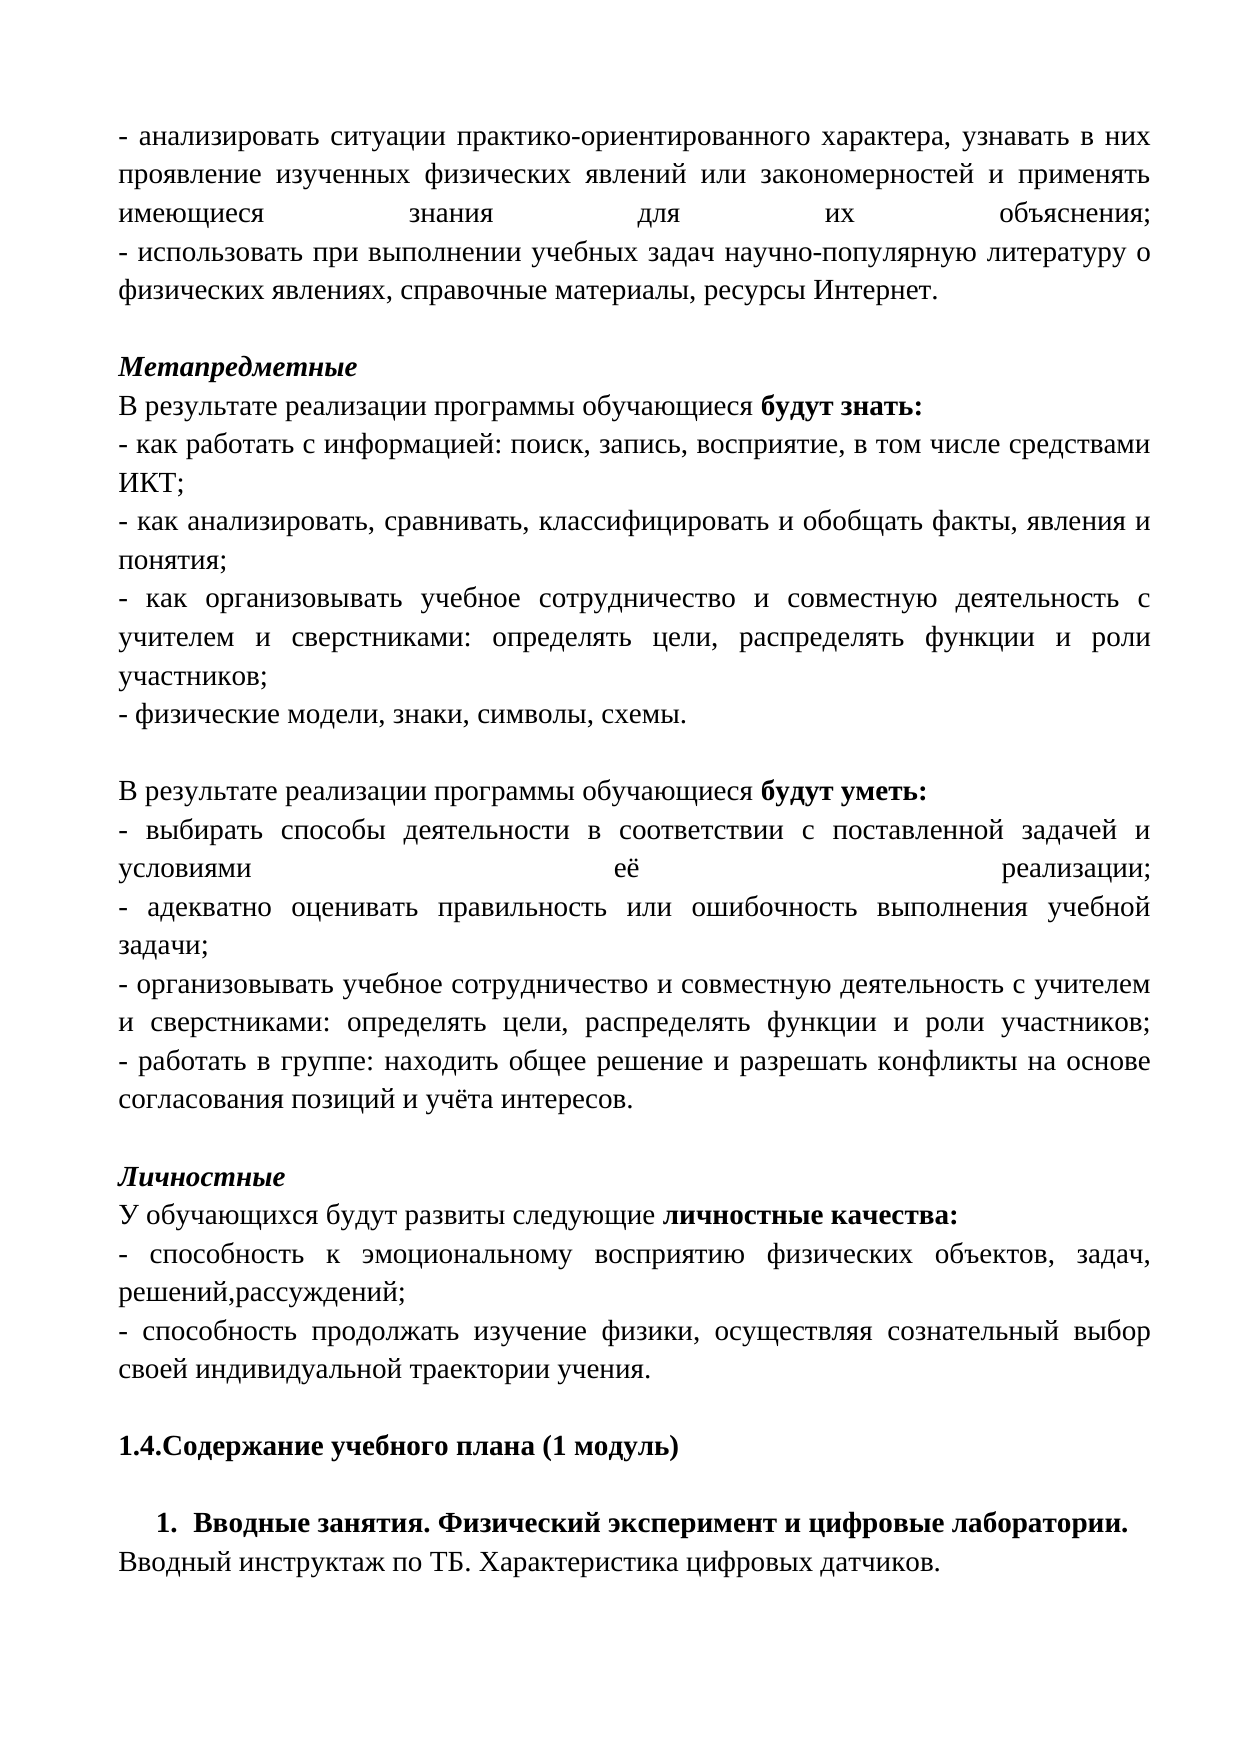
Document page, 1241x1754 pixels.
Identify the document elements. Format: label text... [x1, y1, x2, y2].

text - как работать с информацией: поиск, запись, восприятие, в том числе средствами ИКТ; - как анализировать, сравнивать, классифицировать и обобщать факты, явления и понятия; - как организовывать учебное сотрудничество и совместную деятельность с учителем и сверстниками: определять цели, распределять функции и роли участников; - физические модели, знаки, символы, схемы. [118, 426, 1152, 730]
text В результате реализации программы обучающиеся будут знать: [118, 388, 1152, 421]
text Личностные [118, 1120, 1152, 1192]
text - выбирать способы деятельности в соответствии с поставленной задачей и условиями её реализации; - адекватно оценивать правильность или ошибочность выполнения учебной задачи; - организовывать учебное сотрудничество и совместную деятельность с учителем и сверстниками: определять цели, распределять функции и роли участников; - работать в группе: находить общее решение и разрешать конфликты на основе согласования позиций и учёта интересов. [118, 812, 1152, 1115]
text 1.4.Содержание учебного плана (1 модуль) [118, 1428, 1152, 1462]
text Вводный инструктаж по ТБ. Характеристика цифровых датчиков. [118, 1544, 1152, 1578]
text - анализировать ситуации практико-ориентированного характера, узнавать в них проявление изученных физических явлений или закономерностей и применять имеющиеся знания для их объяснения; - использовать при выполнении учебных задач научно-популярную литературу о физических явлениях, справочные материалы, ресурсы Интернет. [118, 118, 1152, 306]
text В результате реализации программы обучающиеся будут уметь: [118, 735, 1152, 807]
text У обучающихся будут развиты следующие личностные качества: [118, 1197, 1152, 1231]
text - способность к эмоциональному восприятию физических объектов, задач, решений,рассуждений; - способность продолжать изучение физики, осуществляя сознательный выбор своей индивидуальной траектории учения. [118, 1236, 1152, 1385]
list Вводные занятия. Физический эксперимент и цифровые лаборатории. [156, 1506, 1152, 1539]
text Метапредметные [118, 311, 1152, 383]
